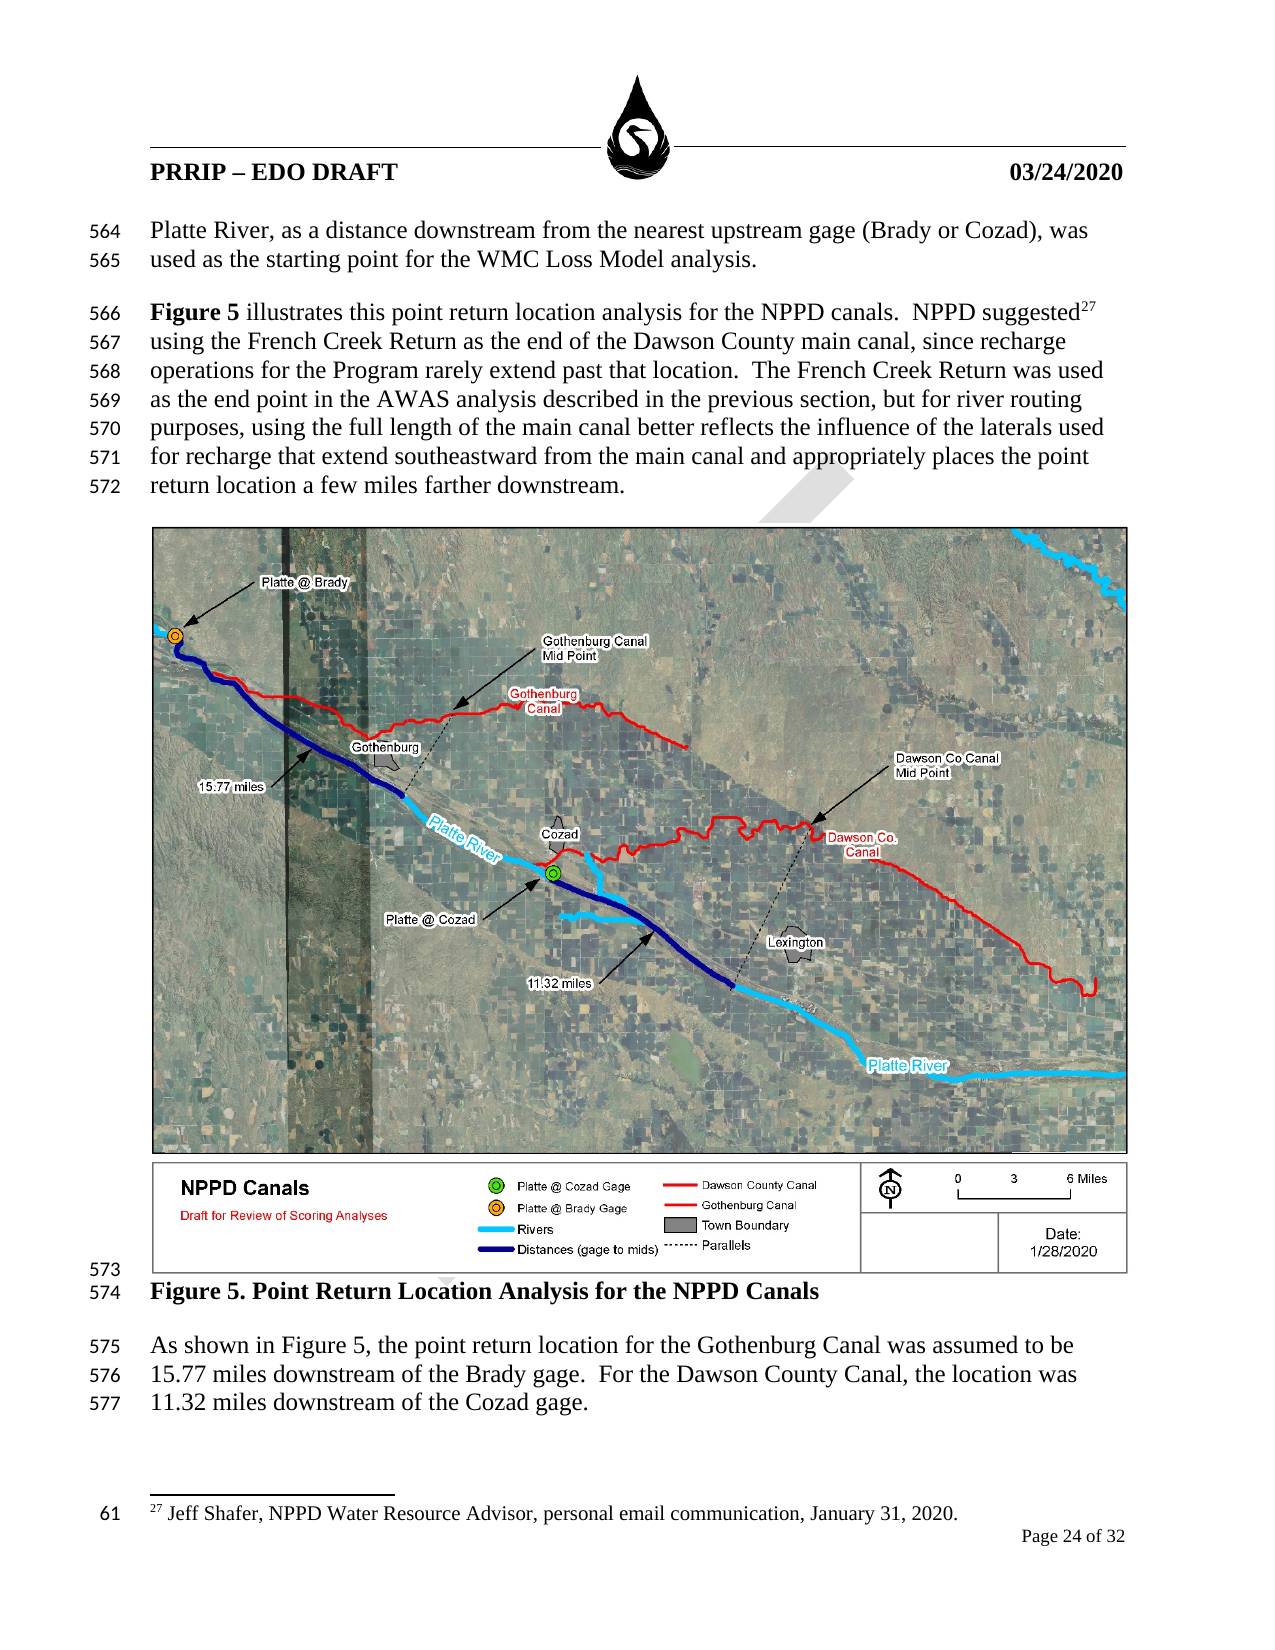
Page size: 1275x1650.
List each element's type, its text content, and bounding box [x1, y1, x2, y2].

picture [150, 523, 1132, 1277]
picture [598, 75, 677, 181]
list Figure 5 illustrates this point return location analysis for the NPPD canals. NPPD suggested using the French Creek Return as the end of the Dawson County main canal, since recharge operations for the Program rarely extend past that location. The French Creek Return was used as the end point in the AWAS analysis described in the previous section, but for river routing purposes, using the full length of the main canal better reflects the influence of the laterals used for recharge that extend southeastward from the main canal and appropriately places the point return location a few miles farther downstream. [150, 297, 1125, 499]
list As shown in Figure 5, the point return location for the Gothenburg Canal was assumed to be 15.77 miles downstream of the Brady gage. For the Dawson County Canal, the location was 11.32 miles downstream of the Cozad gage. [150, 1330, 1125, 1416]
list Figure 5. Point Return Location Analysis for the NPPD Canals [150, 1277, 1125, 1305]
